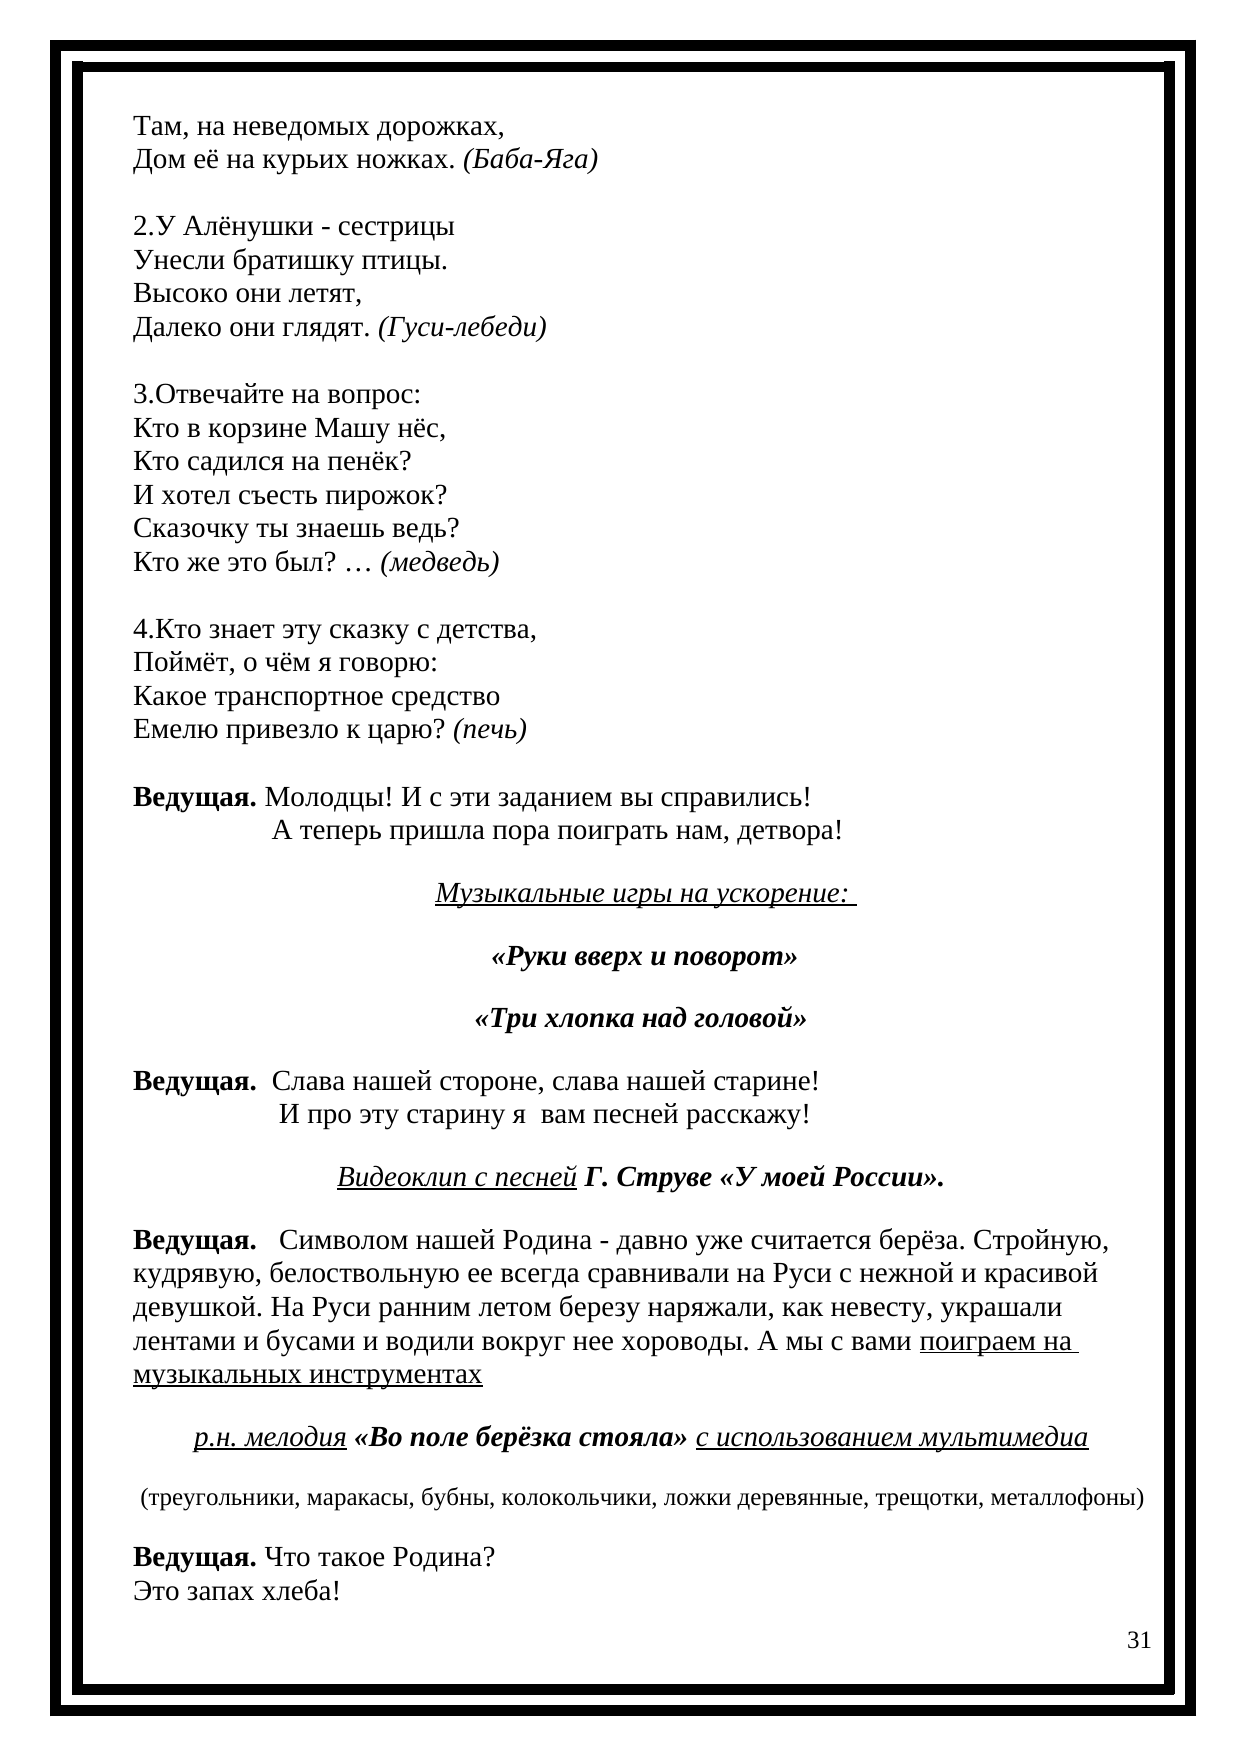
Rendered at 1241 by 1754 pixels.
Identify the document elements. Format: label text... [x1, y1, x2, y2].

text Емелю привезло к царю? (печь) [133, 712, 1152, 745]
text Сказочку ты знаешь ведь? [133, 510, 1152, 544]
text Кто в корзине Машу нёс, [133, 410, 1152, 443]
text Какое транспортное средство [133, 678, 1152, 712]
text Ведущая. Символом нашей Родина - давно уже считается берёза. Стройную, кудрявую, белоствольную ее всегда сравнивали на Руси с нежной и красивой девушкой. На Руси ранним летом березу наряжали, как невесту, украшали лентами и бусами и водили вокруг нее хороводы. А мы с вами поиграем на музыкальных инструментах [133, 1222, 1152, 1390]
text Там, на неведомых дорожках, [133, 108, 1152, 141]
text Кто же это был? … (медведь) [133, 544, 1152, 577]
text 2.У Алёнушки - сестрицы [133, 208, 1152, 242]
text И хотел съесть пирожок? [133, 477, 1152, 510]
text Ведущая. Молодцы! И с эти заданием вы справились! [133, 779, 1152, 812]
text Ведущая. Слава нашей стороне, слава нашей старине! [133, 1063, 1152, 1097]
text И про эту старину я вам песней расскажу! [133, 1097, 1152, 1130]
text 3.Отвечайте на вопрос: [133, 376, 1152, 410]
text «Руки вверх и поворот» [133, 938, 1152, 971]
text Унесли братишку птицы. [133, 242, 1152, 276]
text 4.Кто знает эту сказку с детства, [133, 611, 1152, 644]
text Ведущая. Что такое Родина? [133, 1539, 1152, 1573]
text (треугольники, маракасы, бубны, колокольчики, ложки деревянные, трещотки, металлофоны) [133, 1482, 1152, 1510]
text Дом её на курьих ножках. (Баба-Яга) [133, 141, 1152, 175]
text р.н. мелодия «Во поле берёзка стояла» с использованием мультимедиа [133, 1419, 1152, 1452]
text А теперь пришла пора поиграть нам, детвора! [133, 812, 1152, 846]
text Поймёт, о чём я говорю: [133, 644, 1152, 678]
text Это запах хлеба! [133, 1573, 1152, 1607]
text Видеоклип с песней Г. Струве «У моей России». [133, 1159, 1152, 1193]
text Высоко они летят, [133, 276, 1152, 309]
text Музыкальные игры на ускорение: [133, 875, 1152, 908]
text «Три хлопка над головой» [133, 1000, 1152, 1034]
text Кто садился на пенёк? [133, 443, 1152, 477]
text Далеко они глядят. (Гуси-лебеди) [133, 309, 1152, 343]
